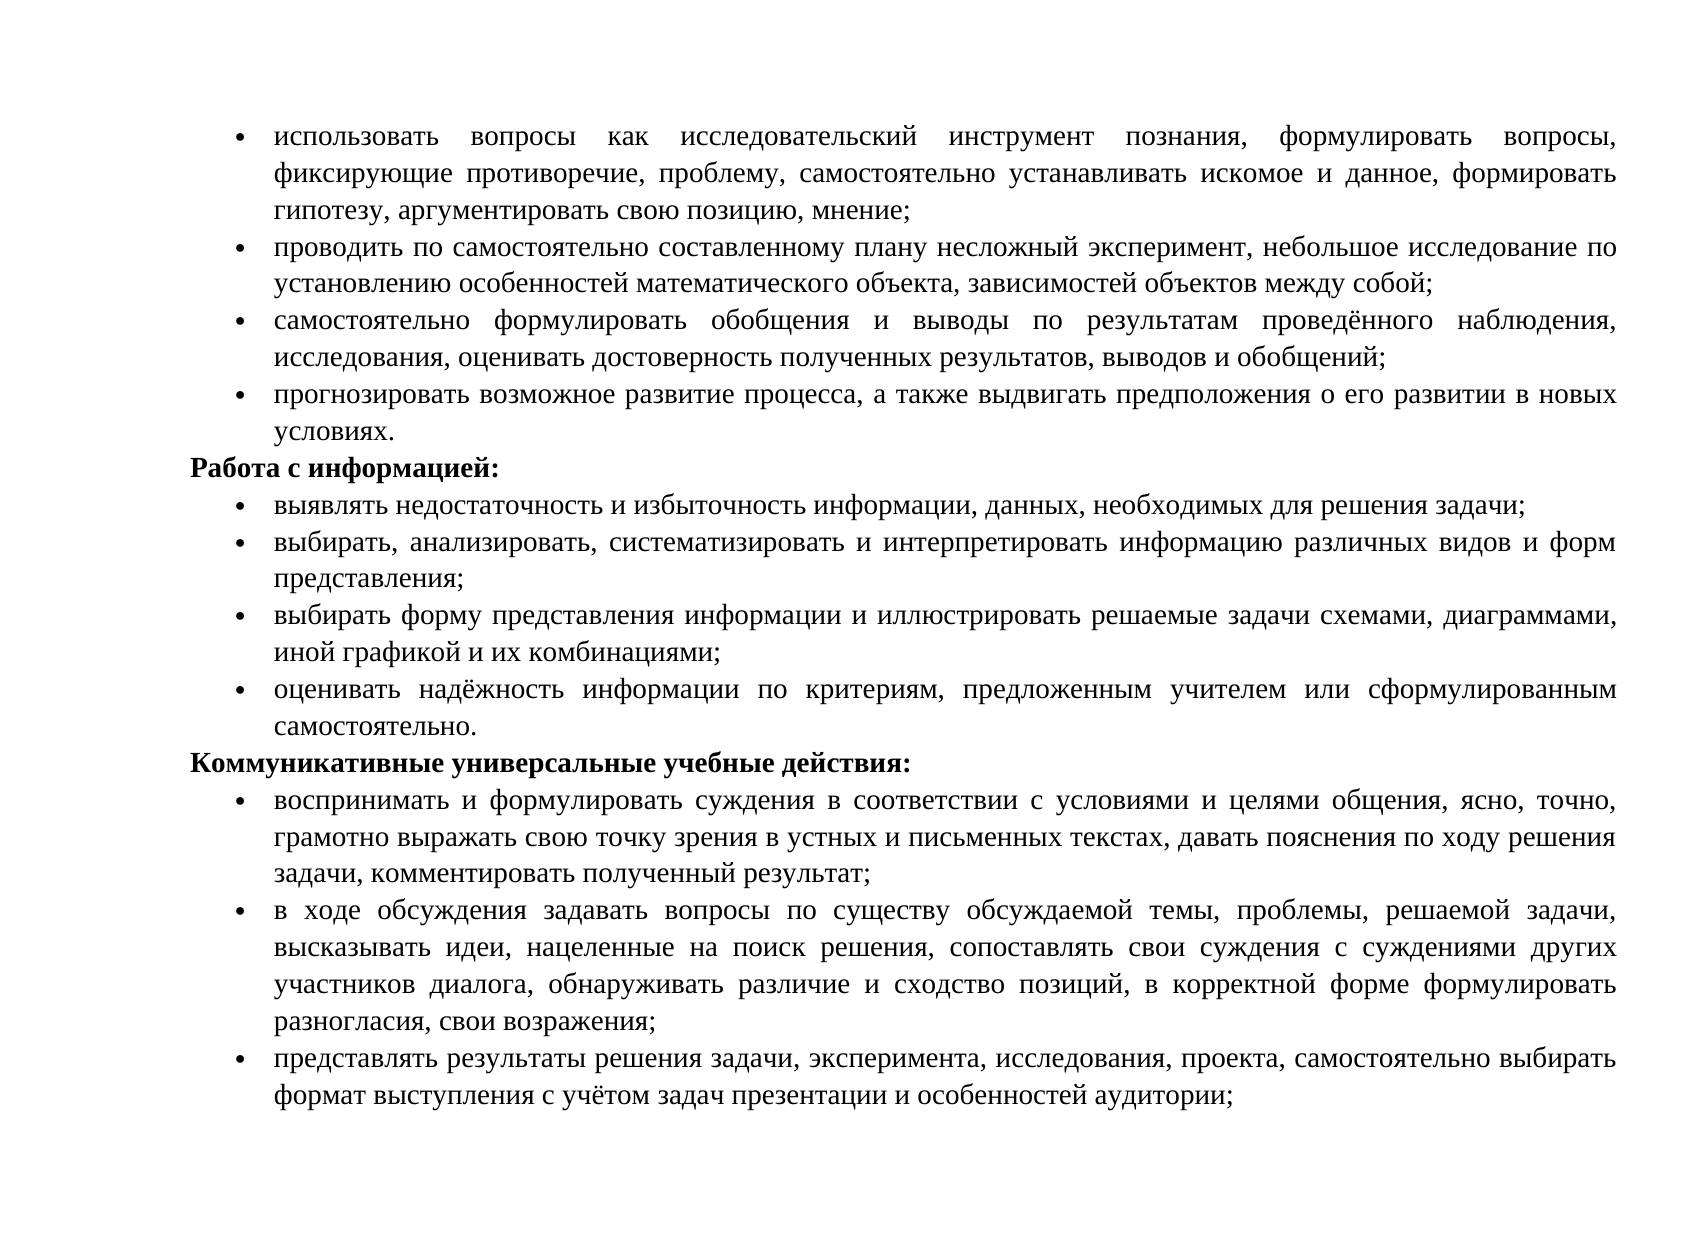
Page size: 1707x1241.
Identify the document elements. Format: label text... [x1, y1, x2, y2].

list представлять результаты решения задачи, эксперимента, исследования, проекта, самостоятельно выбирать формат выступления с учётом задач презентации и особенностей аудитории; [236, 1040, 1618, 1110]
list в ходе обсуждения задавать вопросы по существу обсуждаемой темы, проблемы, решаемой задачи, высказывать идеи, нацеленные на поиск решения, сопоставлять свои суждения с суждениями других участников диалога, обнаруживать различие и сходство позиций, в корректной форме формулировать разногласия, свои возражения; [236, 892, 1618, 1037]
text Работа с информацией: [190, 450, 1618, 483]
list выбирать, анализировать, систематизировать и интерпретировать информацию различных видов и форм представления; [236, 524, 1618, 594]
list выявлять недостаточность и избыточность информации, данных, необходимых для решения задачи; [236, 487, 1618, 520]
list проводить по самостоятельно составленному плану несложный эксперимент, небольшое исследование по установлению особенностей математического объекта, зависимостей объектов между собой; [236, 229, 1618, 299]
list воспринимать и формулировать суждения в соответствии с условиями и целями общения, ясно, точно, грамотно выражать свою точку зрения в устных и письменных текстах, давать пояснения по ходу решения задачи, комментировать полученный результат; [236, 782, 1618, 889]
list прогнозировать возможное развитие процесса, а также выдвигать предположения о его развитии в новых условиях. [236, 376, 1618, 447]
list выбирать форму представления информации и иллюстрировать решаемые задачи схемами, диаграммами, иной графикой и их комбинациями; [236, 597, 1618, 668]
text Коммуникативные универсальные учебные действия: [190, 745, 1618, 778]
list использовать вопросы как исследовательский инструмент познания, формулировать вопросы, фиксирующие противоречие, проблему, самостоятельно устанавливать искомое и данное, формировать гипотезу, аргументировать свою позицию, мнение; [236, 118, 1618, 225]
list оценивать надёжность информации по критериям, предложенным учителем или сформулированным самостоятельно. [236, 671, 1618, 742]
list самостоятельно формулировать обобщения и выводы по результатам проведённого наблюдения, исследования, оценивать достоверность полученных результатов, выводов и обобщений; [236, 302, 1618, 373]
